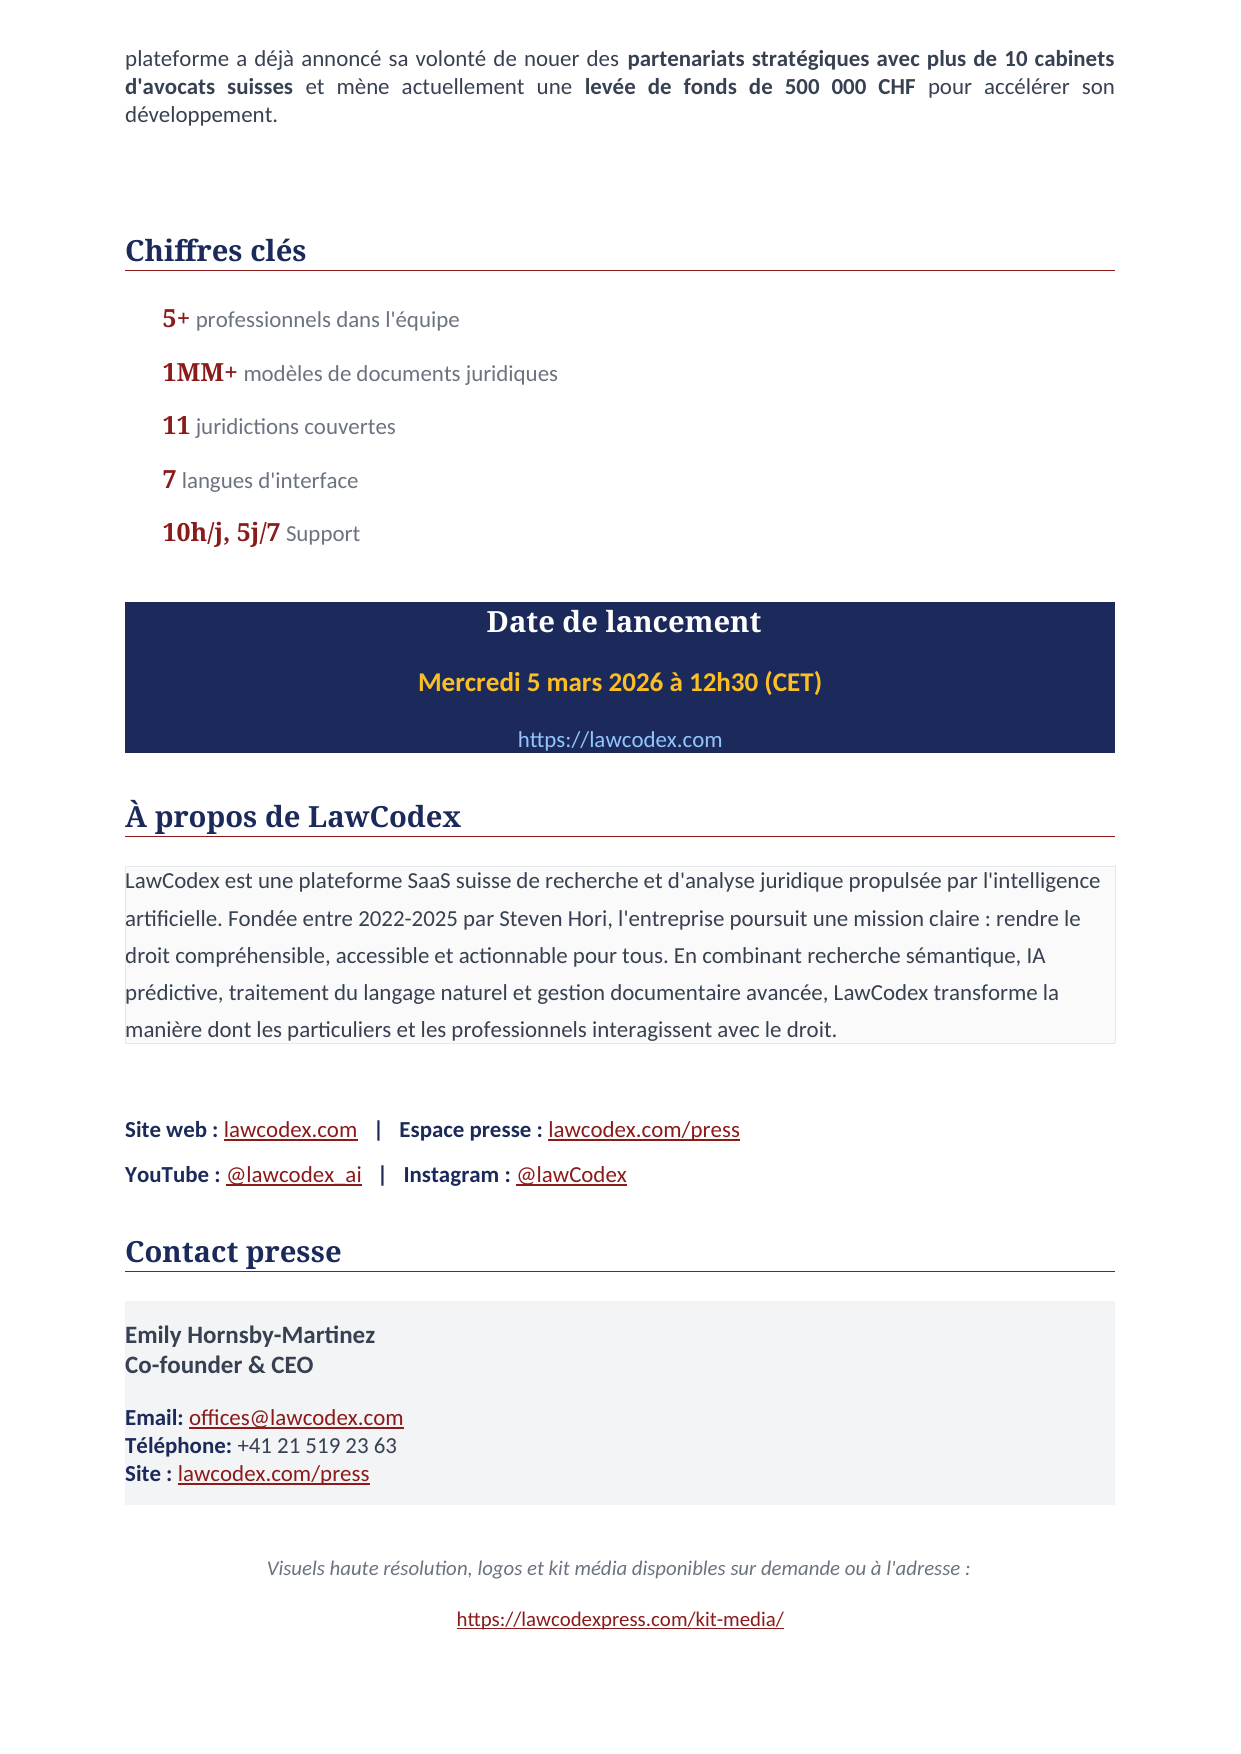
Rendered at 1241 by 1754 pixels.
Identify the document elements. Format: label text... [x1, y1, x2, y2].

text Date de lancement [125, 602, 1115, 641]
text 11 juridictions couvertes [162, 408, 1115, 442]
subtitle Contact presse [125, 1231, 1115, 1271]
text Emily Hornsby-Martinez [125, 1319, 1115, 1350]
text 7 langues d'interface [162, 461, 1115, 495]
subtitle Chiffres clés [125, 230, 1115, 270]
text Email: offices@lawcodex.com [125, 1403, 1115, 1431]
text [125, 44, 1115, 128]
text LawCodex est une plateforme SaaS suisse de recherche et d'analyse juridique propulsée par l'intelligence artificielle. Fondée entre 2022-2025 par Steven Hori, l'entreprise poursuit une mission claire : rendre le droit compréhensible, accessible et actionnable pour tous. En combinant recherche sémantique, IA prédictive, traitement du langage naturel et gestion documentaire avancée, LawCodex transforme la manière dont les particuliers et les professionnels interagissent avec le droit. [126, 867, 1115, 1043]
text 1MM+ modèles de documents juridiques [162, 354, 1115, 388]
text Téléphone: +41 21 519 23 63 [125, 1431, 1115, 1459]
text 5+ professionnels dans l'équipe [162, 301, 1115, 335]
text Mercredi 5 mars 2026 à 12h30 (CET) [125, 665, 1115, 698]
text YouTube : @lawcodex_ai | Instagram : @lawCodex [125, 1160, 1115, 1188]
text Visuels haute résolution, logos et kit média disponibles sur demande ou à l'adresse : [125, 1555, 1115, 1581]
text 10h/j, 5j/7 Support [162, 515, 1115, 549]
subtitle À propos de LawCodex [125, 796, 1115, 836]
text Site : lawcodex.com/press [125, 1459, 1115, 1487]
text https://lawcodex.com [125, 725, 1115, 753]
text https://lawcodexpress.com/kit-media/ [125, 1606, 1115, 1631]
text Co-founder & CEO [125, 1350, 1115, 1380]
text Site web : lawcodex.com | Espace presse : lawcodex.com/press [125, 1115, 1115, 1143]
